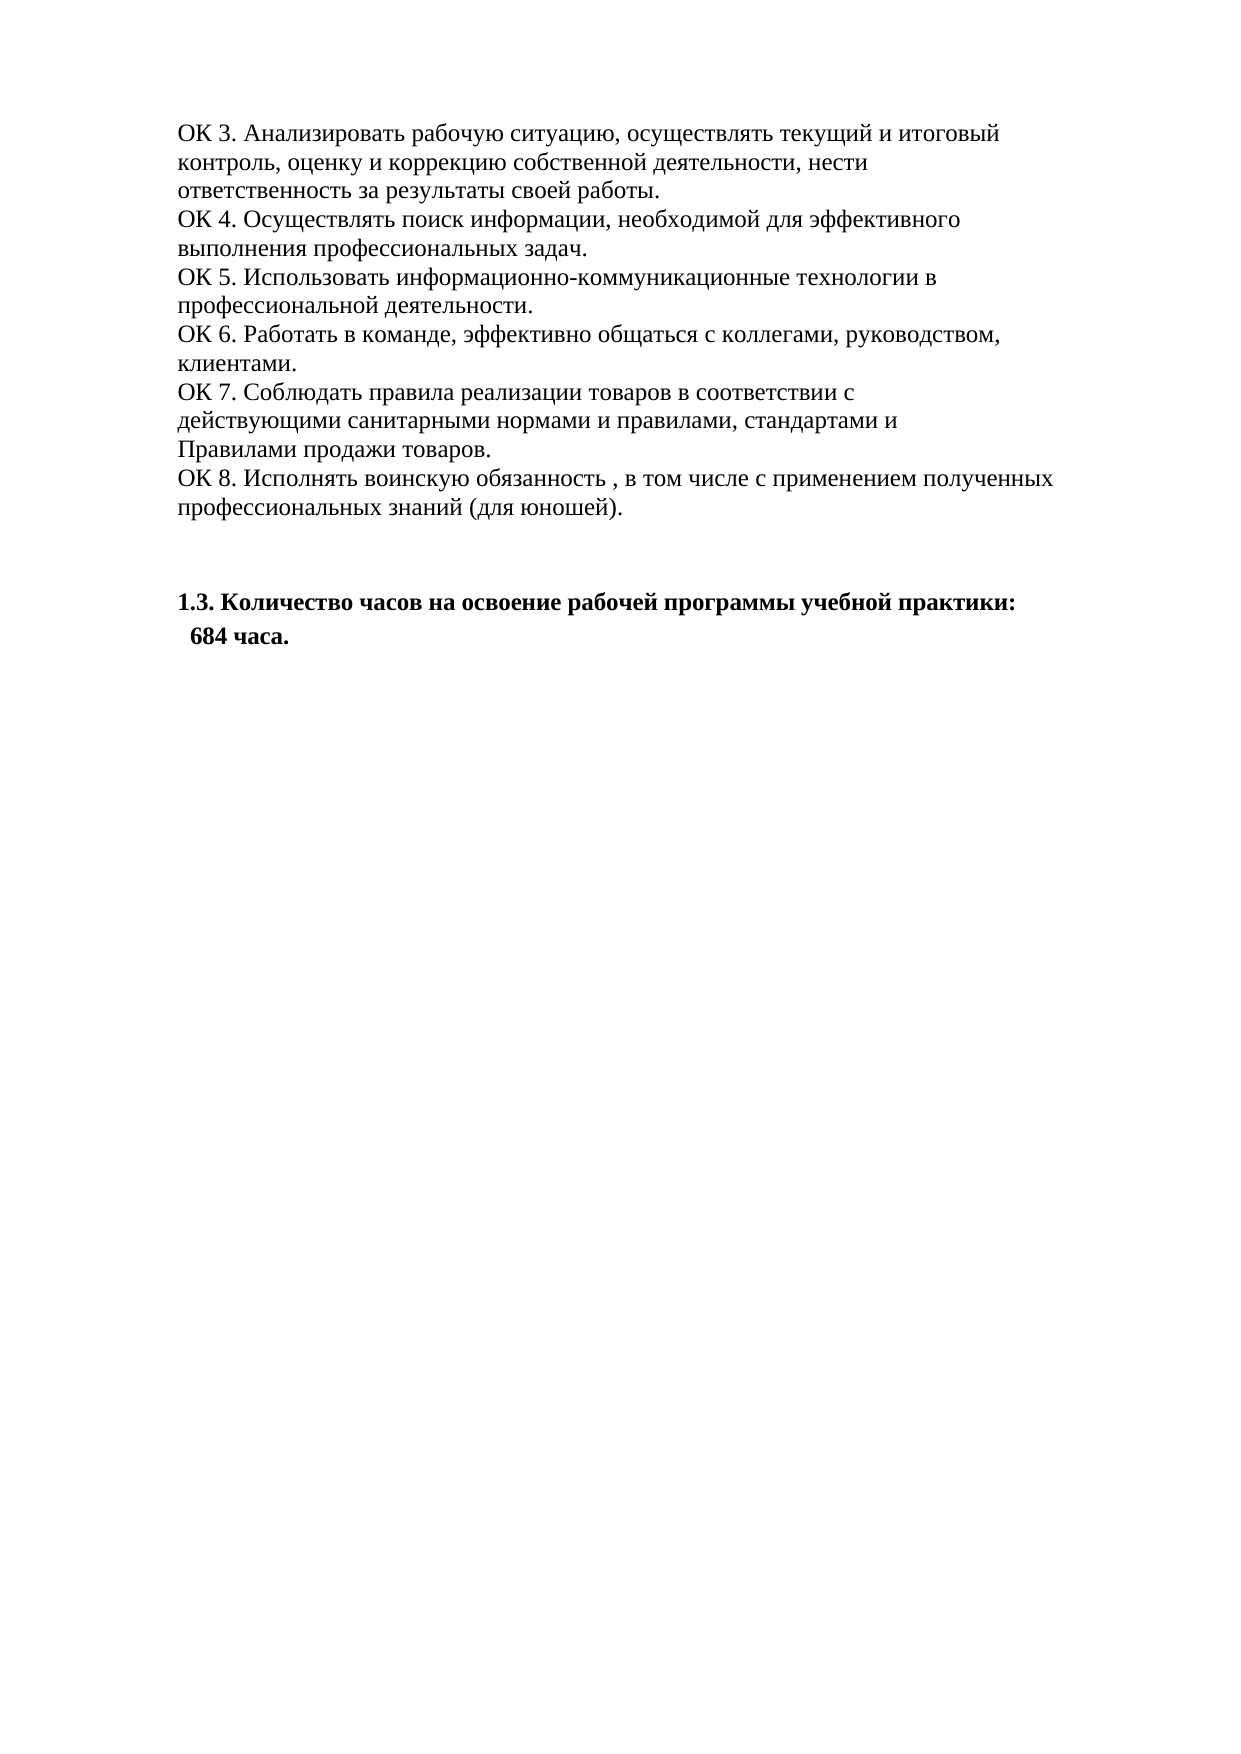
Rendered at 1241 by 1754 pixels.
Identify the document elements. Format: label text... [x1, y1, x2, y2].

text ОК 8. Исполнять воинскую обязанность , в том числе с применением полученных профессиональных знаний (для юношей). [177, 463, 1152, 521]
text ОК 6. Работать в команде, эффективно общаться с коллегами, руководством, [177, 319, 1152, 348]
text ОК 5. Использовать информационно-коммуникационные технологии в [177, 262, 1152, 291]
text ОК 7. Соблюдать правила реализации товаров в соответствии с [177, 377, 1152, 406]
text действующими санитарными нормами и правилами, стандартами и [177, 406, 1152, 434]
text клиентами. [177, 348, 1152, 377]
text выполнения профессиональных задач. [177, 233, 1152, 262]
text 1.3. Количество часов на освоение рабочей программы учебной практики: [177, 583, 1092, 617]
text контроль, оценку и коррекцию собственной деятельности, нести [177, 147, 1152, 176]
text Правилами продажи товаров. [177, 434, 1152, 463]
text ОК 4. Осуществлять поиск информации, необходимой для эффективного [177, 204, 1152, 233]
text ответственность за результаты своей работы. [177, 176, 1152, 204]
text 684 часа. [177, 617, 1092, 651]
text профессиональной деятельности. [177, 291, 1152, 319]
text ОК 3. Анализировать рабочую ситуацию, осуществлять текущий и итоговый [177, 118, 1152, 147]
